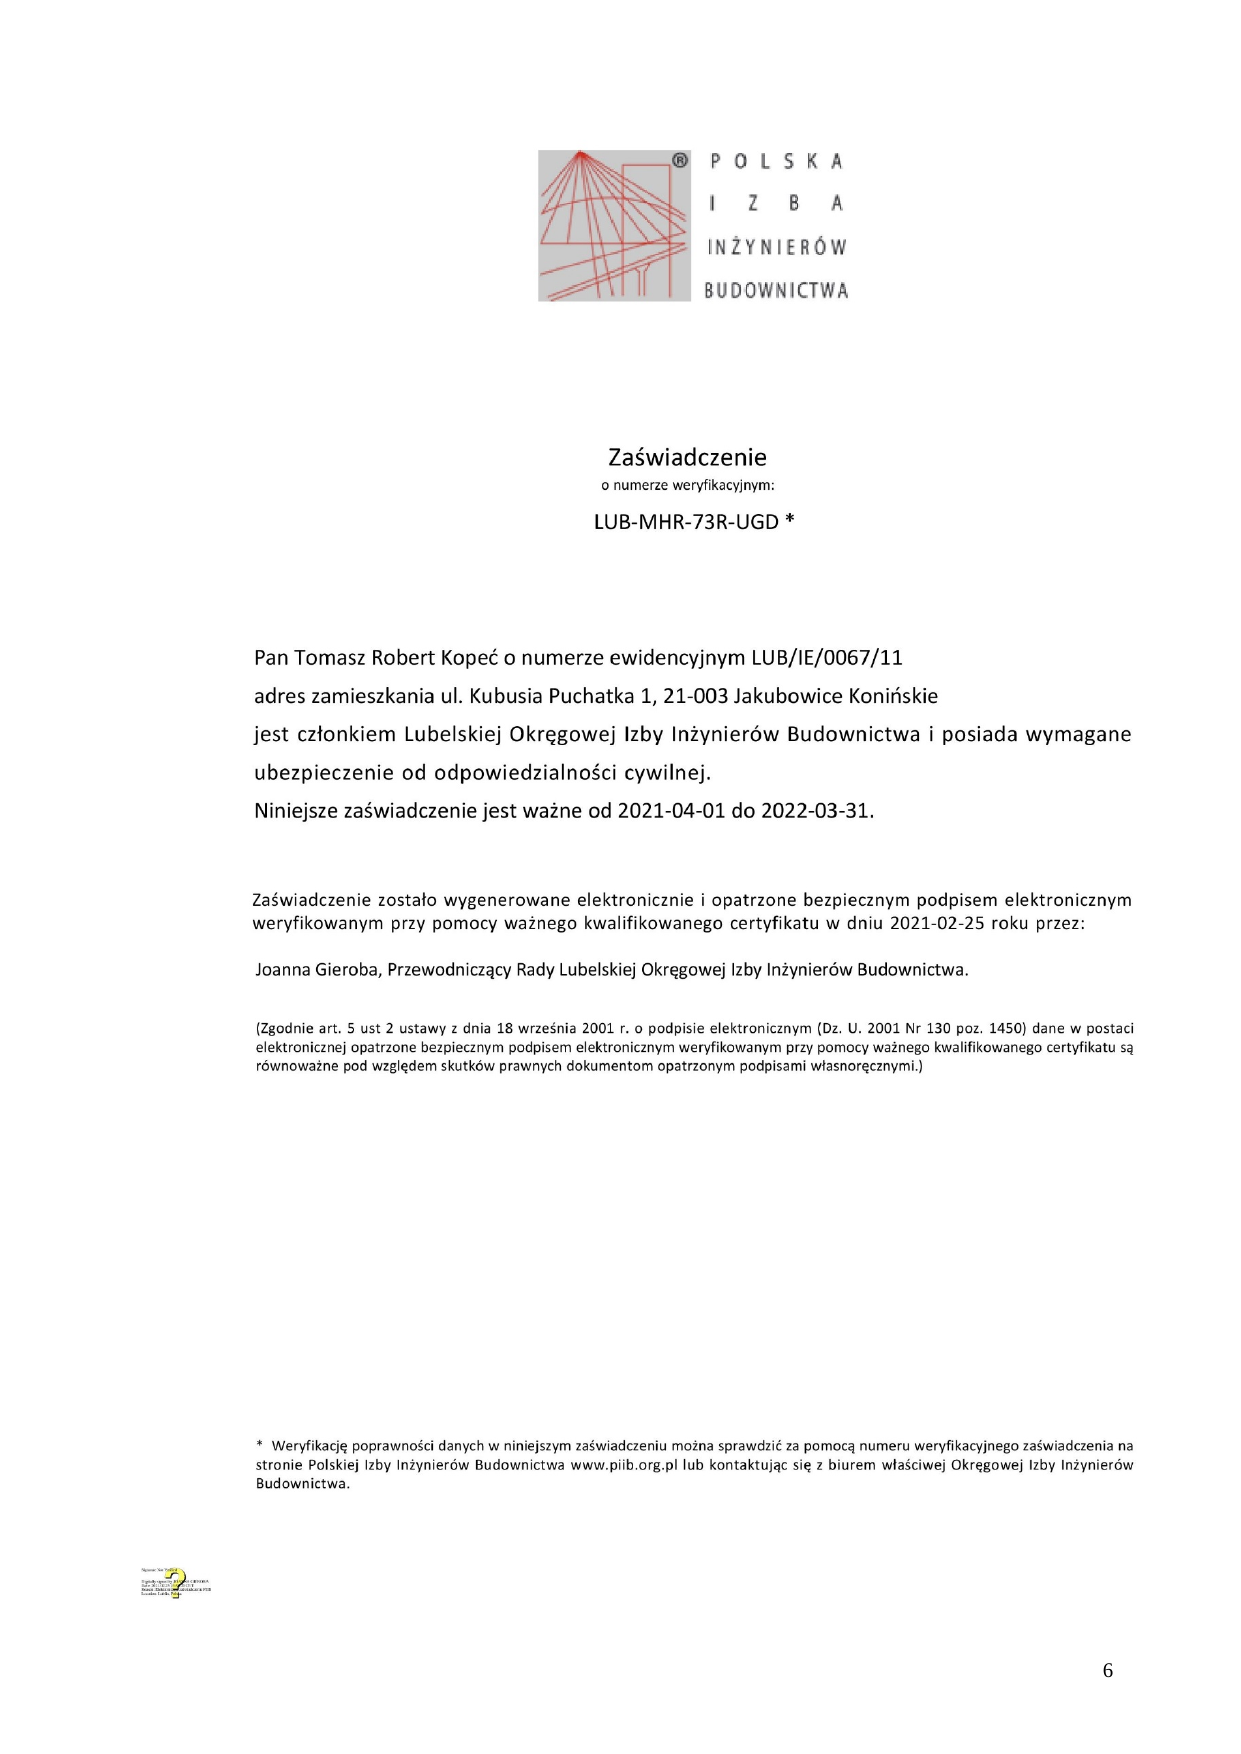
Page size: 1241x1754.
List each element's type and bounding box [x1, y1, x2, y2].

picture [118, 118, 1241, 1621]
